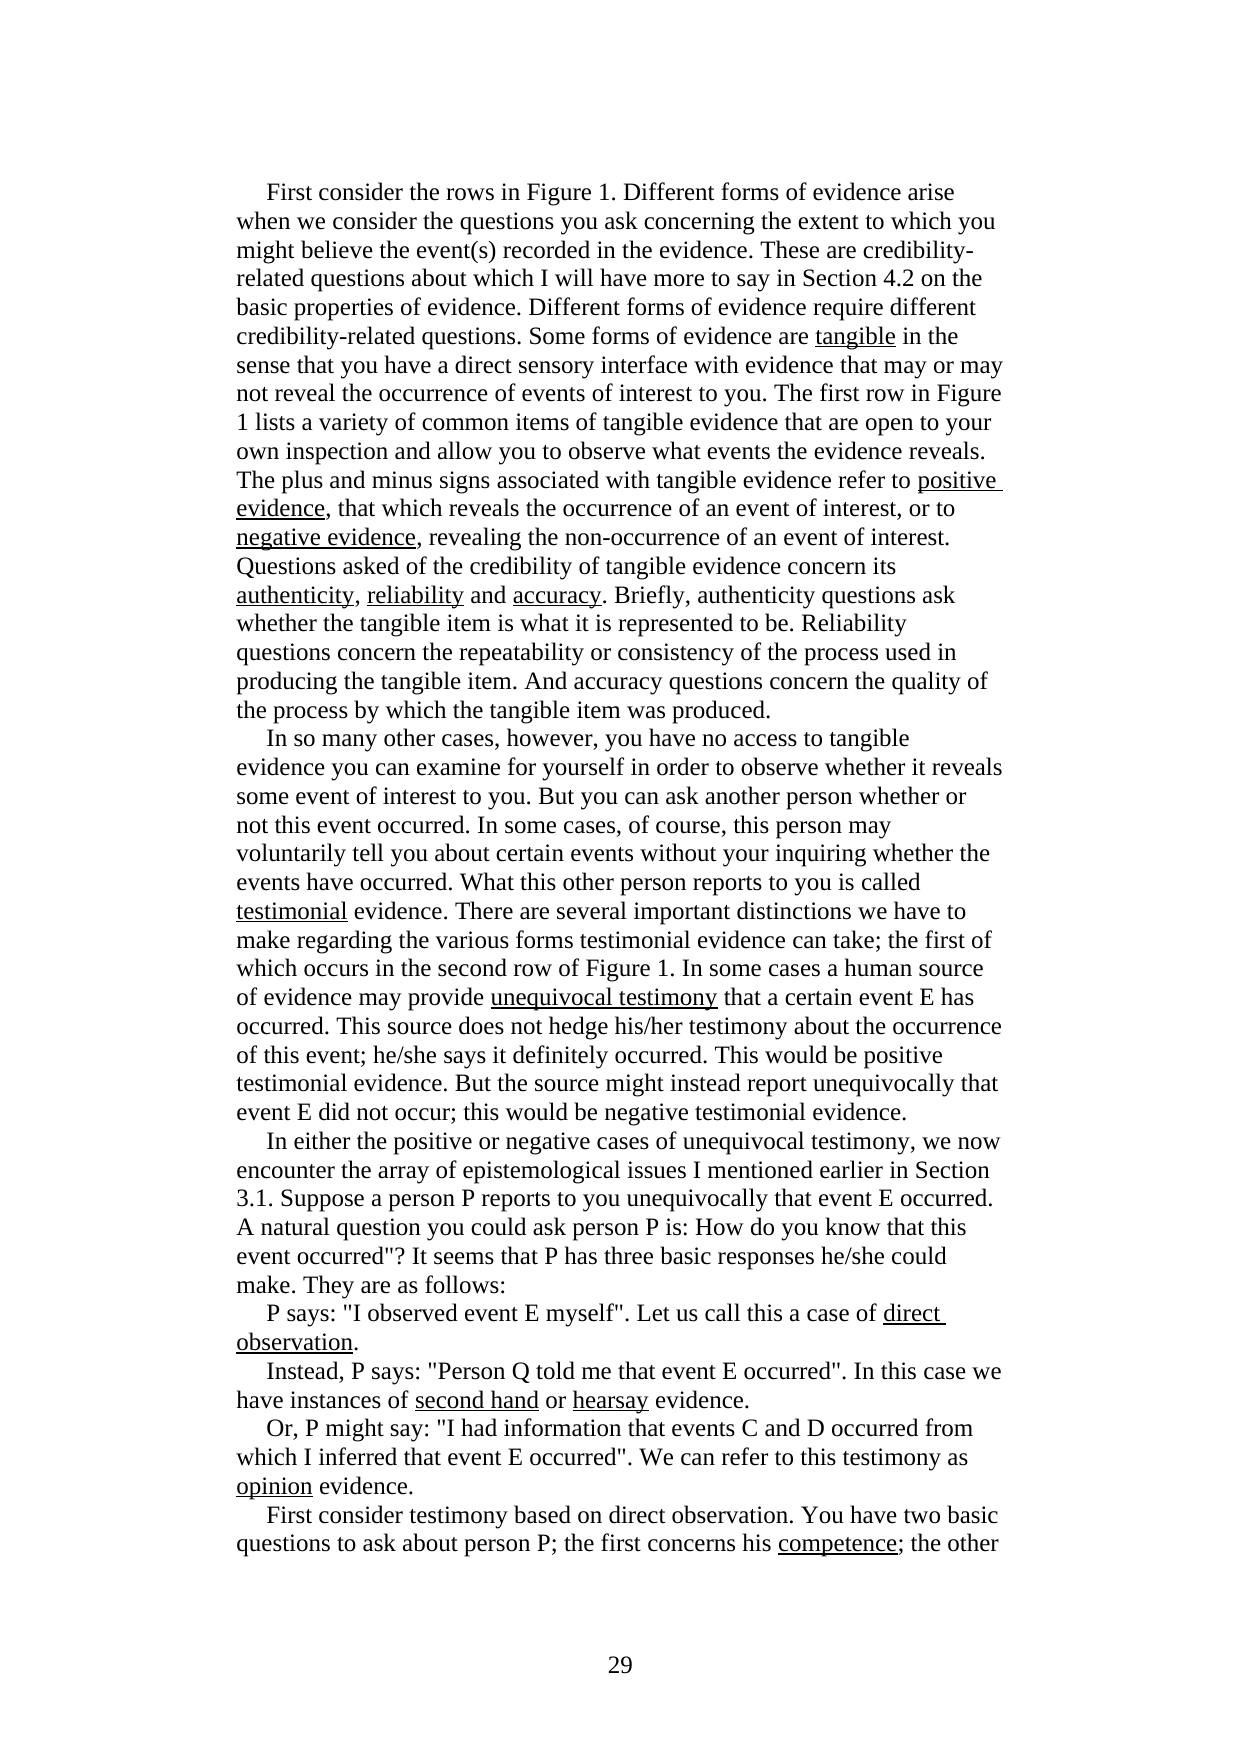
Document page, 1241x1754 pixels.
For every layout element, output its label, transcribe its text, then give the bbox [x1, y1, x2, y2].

text First consider the rows in Figure 1. Different forms of evidence arise when we consider the questions you ask concerning the extent to which you might believe the event(s) recorded in the evidence. These are credibility-related questions about which I will have more to say in Section 4.2 on the basic properties of evidence. Different forms of evidence require different credibility-related questions. Some forms of evidence are tangible in the sense that you have a direct sensory interface with evidence that may or may not reveal the occurrence of events of interest to you. The first row in Figure 1 lists a variety of common items of tangible evidence that are open to your own inspection and allow you to observe what events the evidence reveals. The plus and minus signs associated with tangible evidence refer to positive evidence, that which reveals the occurrence of an event of interest, or to negative evidence, revealing the non-occurrence of an event of interest. Questions asked of the credibility of tangible evidence concern its authenticity, reliability and accuracy. Briefly, authenticity questions ask whether the tangible item is what it is represented to be. Reliability questions concern the repeatability or consistency of the process used in producing the tangible item. And accuracy questions concern the quality of the process by which the tangible item was produced. [236, 177, 1004, 723]
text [236, 1500, 1004, 1557]
text In either the positive or negative cases of unequivocal testimony, we now encounter the array of epistemological issues I mentioned earlier in Section 3.1. Suppose a person P reports to you unequivocally that event E occurred. A natural question you could ask person P is: How do you know that this event occurred"? It seems that P has three basic responses he/she could make. They are as follows: [236, 1126, 1004, 1298]
text Instead, P says: "Person Q told me that event E occurred". In this case we have instances of second hand or hearsay evidence. [236, 1356, 1004, 1413]
text P says: "I observed event E myself". Let us call this a case of direct observation. [236, 1298, 1004, 1356]
text Or, P might say: "I had information that events C and D occurred from which I inferred that event E occurred". We can refer to this testimony as opinion evidence. [236, 1413, 1004, 1500]
text In so many other cases, however, you have no access to tangible evidence you can examine for yourself in order to observe whether it reveals some event of interest to you. But you can ask another person whether or not this event occurred. In some cases, of course, this person may voluntarily tell you about certain events without your inquiring whether the events have occurred. What this other person reports to you is called testimonial evidence. There are several important distinctions we have to make regarding the various forms testimonial evidence can take; the first of which occurs in the second row of Figure 1. In some cases a human source of evidence may provide unequivocal testimony that a certain event E has occurred. This source does not hedge his/her testimony about the occurrence of this event; he/she says it definitely occurred. This would be positive testimonial evidence. But the source might instead report unequivocally that event E did not occur; this would be negative testimonial evidence. [236, 723, 1004, 1126]
